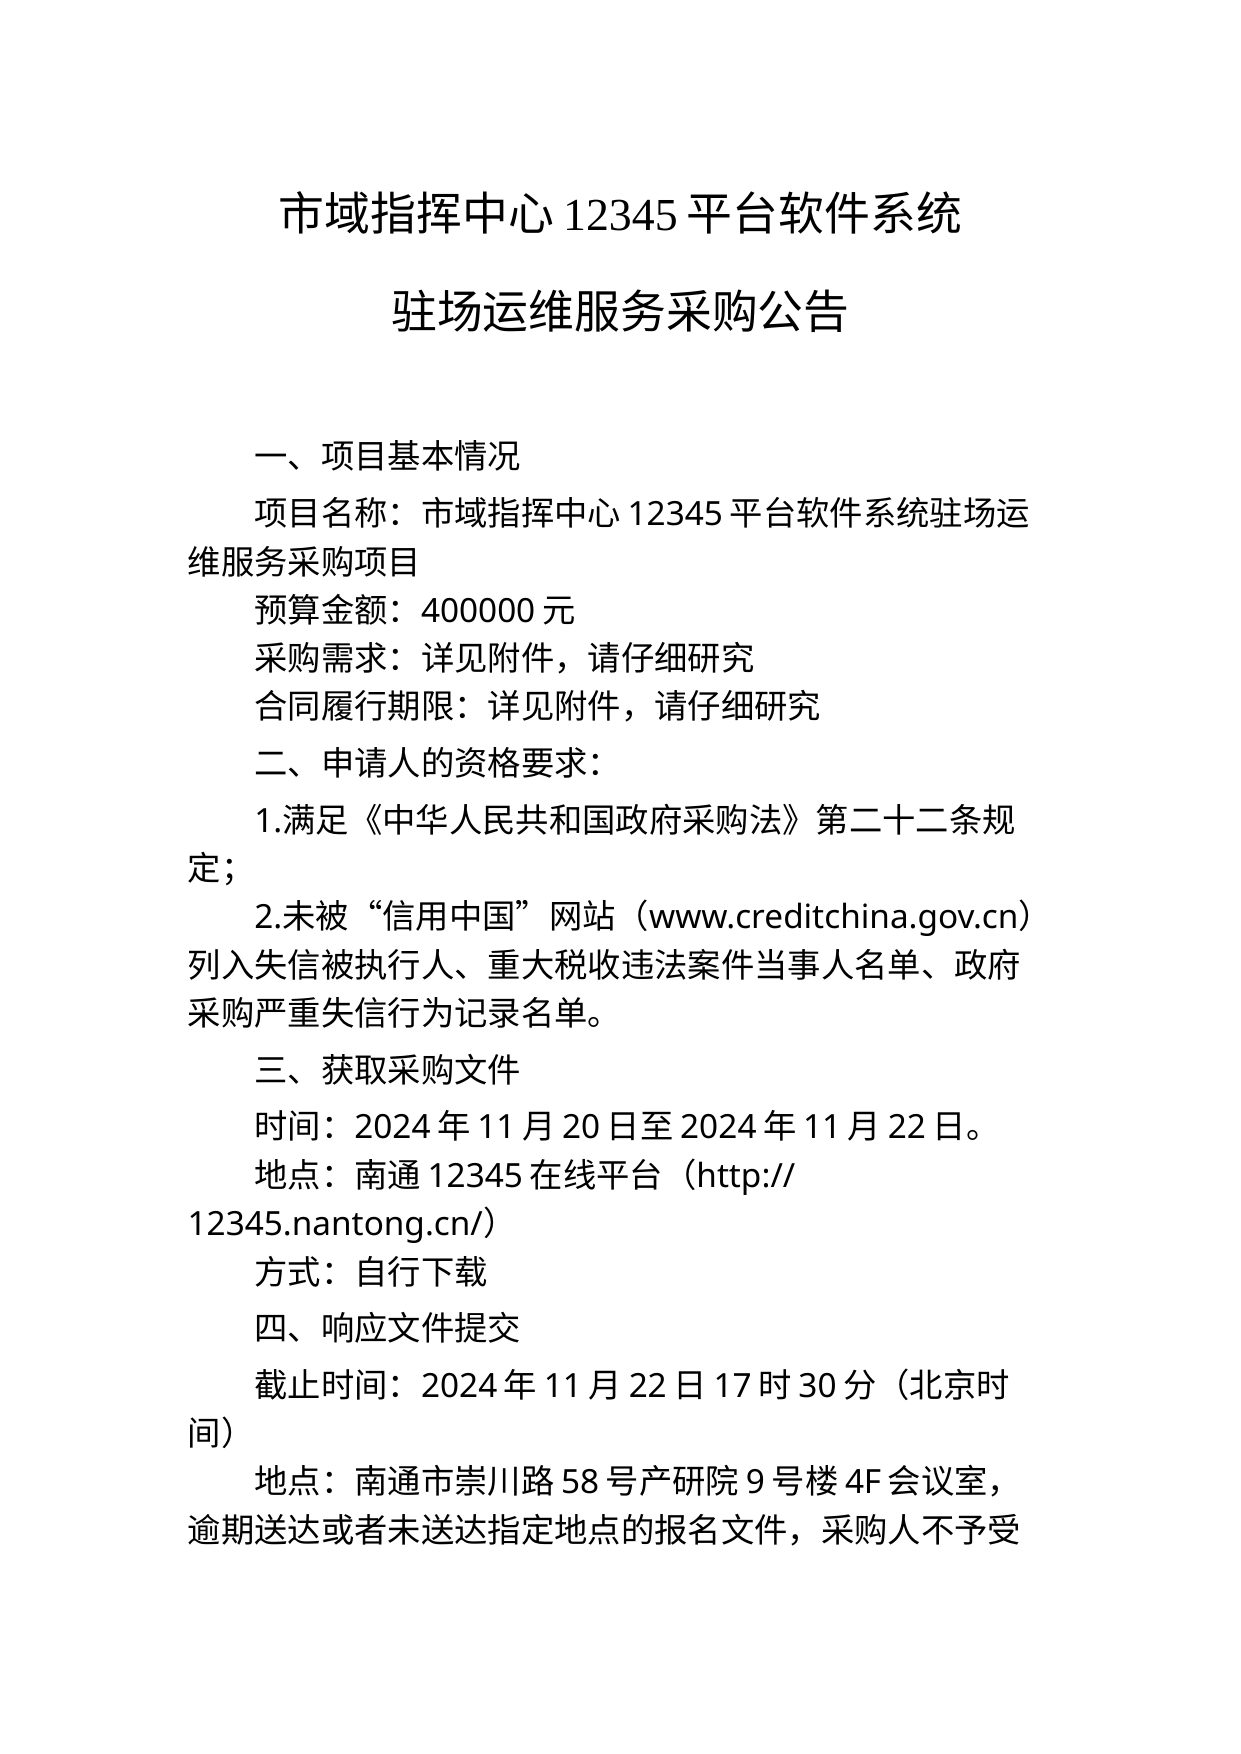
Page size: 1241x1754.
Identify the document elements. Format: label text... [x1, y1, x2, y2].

text 驻场运维服务采购公告 [187, 259, 1053, 357]
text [187, 1455, 1053, 1552]
text 市域指挥中心12345平台软件系统 [187, 162, 1053, 259]
text 一、项目基本情况 [187, 422, 1053, 487]
text 二、申请人的资格要求： [187, 728, 1053, 793]
text 预算金额：400000元 [187, 584, 1053, 632]
text 时间：2024年11月20日至2024年11月22日。 [187, 1100, 1053, 1148]
text 合同履行期限：详见附件，请仔细研究 [187, 680, 1053, 728]
text 三、获取采购文件 [187, 1035, 1053, 1100]
text 采购需求：详见附件，请仔细研究 [187, 632, 1053, 680]
text 方式：自行下载 [187, 1245, 1053, 1294]
text 1.满足《中华人民共和国政府采购法》第二十二条规定； [187, 793, 1053, 890]
text 四、响应文件提交 [187, 1294, 1053, 1359]
text 地点：南通12345在线平台（http://12345.nantong.cn/） [187, 1148, 1053, 1245]
text 2.未被“信用中国”网站（www.creditchina.gov.cn）列入失信被执行人、重大税收违法案件当事人名单、政府采购严重失信行为记录名单。 [187, 890, 1053, 1035]
text 项目名称：市域指挥中心12345平台软件系统驻场运维服务采购项目 [187, 487, 1053, 584]
text 截止时间：2024年11月22日17时30分（北京时间） [187, 1359, 1053, 1455]
